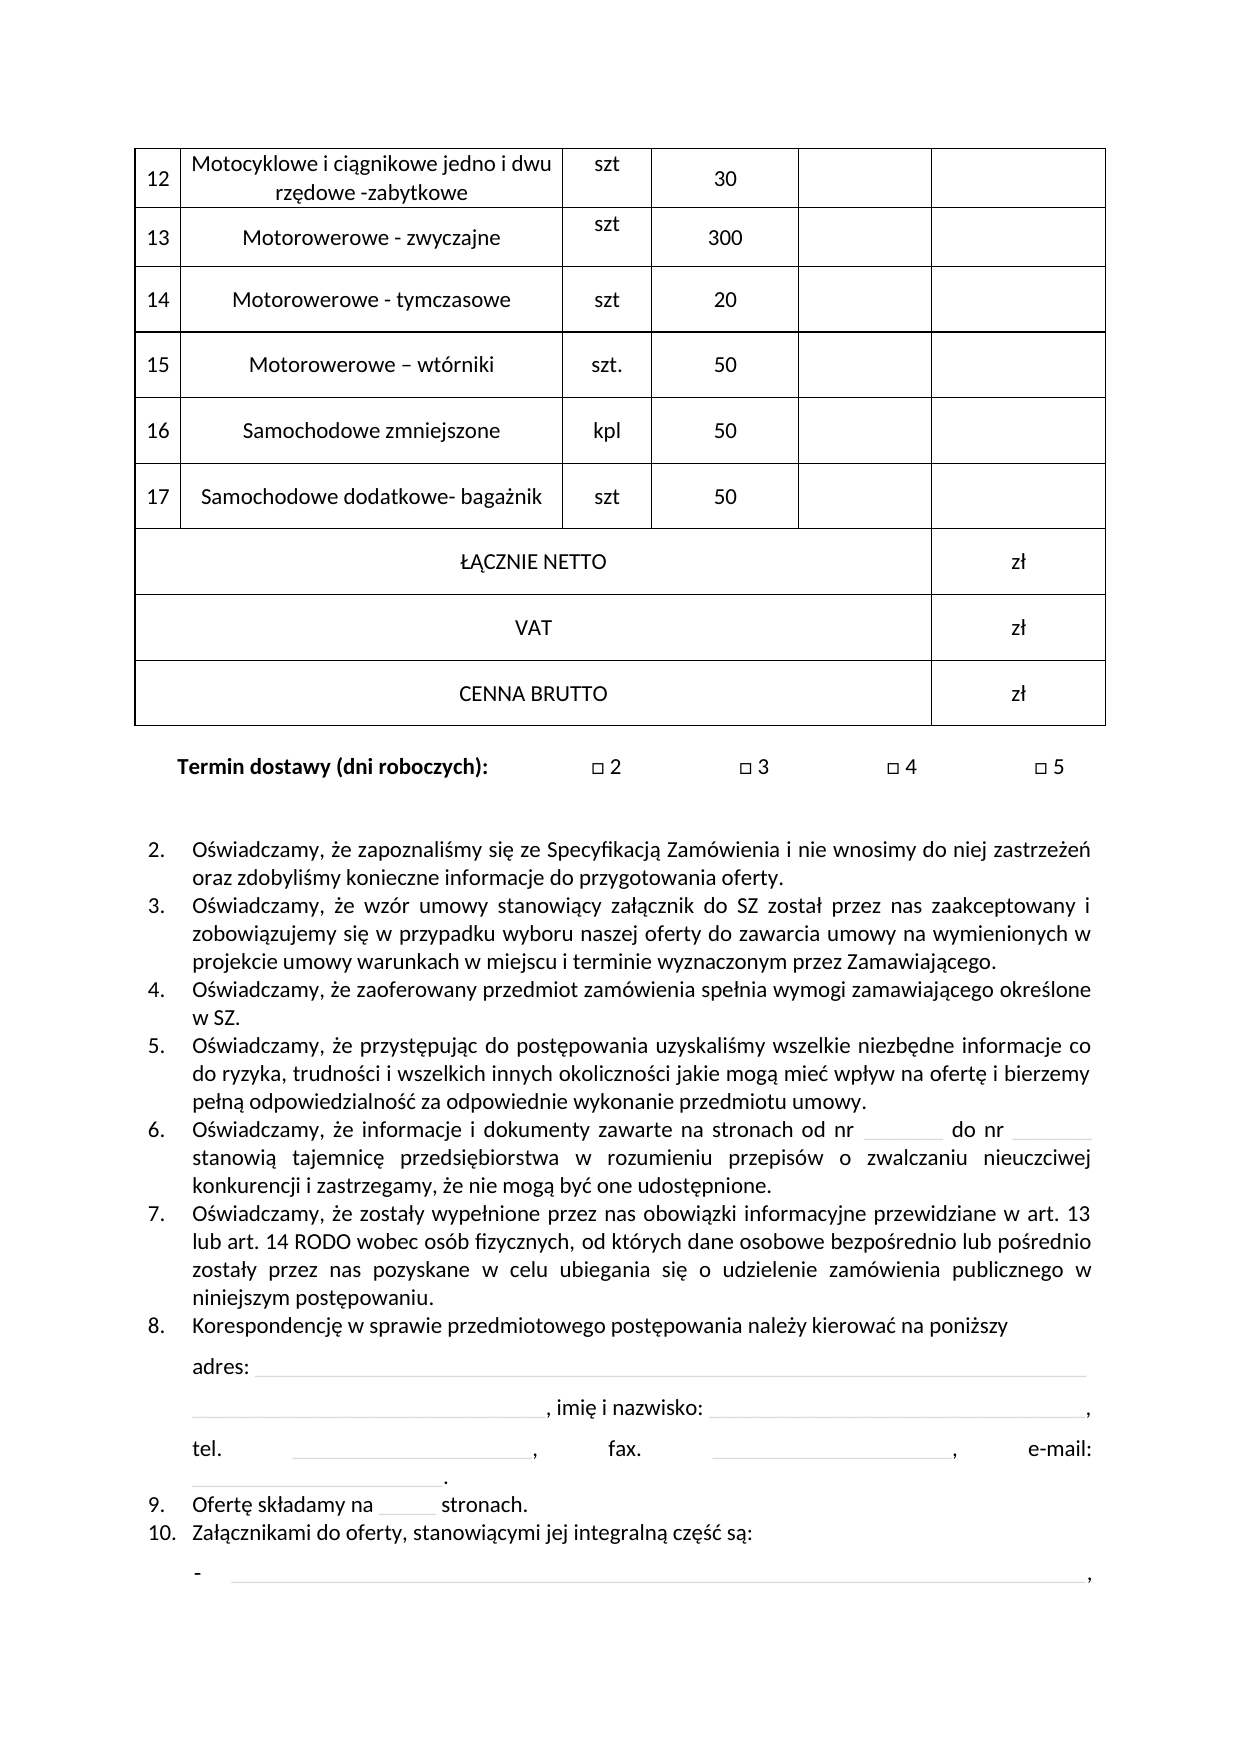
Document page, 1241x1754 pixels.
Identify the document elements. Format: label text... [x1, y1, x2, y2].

table_cell zł [932, 529, 1105, 594]
table_cell CENNA BRUTTO [136, 661, 931, 725]
text adres: _________________________________________________________________________ [192, 1352, 1092, 1380]
table_cell [799, 333, 931, 397]
list Oświadczamy, że zapoznaliśmy się ze Specyfikacją Zamówienia i nie wnosimy do niej zastrzeżeń oraz zdobyliśmy konieczne informacje do przygotowania oferty. [148, 835, 1092, 891]
table_cell szt [563, 208, 651, 266]
table_cell [932, 208, 1105, 266]
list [185, 1558, 1092, 1587]
table_cell 50 [652, 333, 798, 397]
table_cell ŁĄCZNIE NETTO [136, 529, 931, 594]
table_cell [932, 464, 1105, 528]
text _______________________________, imię i nazwisko: _________________________________, [192, 1393, 1092, 1421]
list Oświadczamy, że zaoferowany przedmiot zamówienia spełnia wymogi zamawiającego określone w SZ. [148, 975, 1092, 1031]
table_cell 50 [652, 464, 798, 528]
table_cell Samochodowe dodatkowe- bagażnik [181, 464, 562, 528]
list Ofertę składamy na _____ stronach. [148, 1490, 1092, 1518]
table_cell 17 [136, 464, 180, 528]
table_cell szt [563, 267, 651, 331]
table_cell [799, 398, 931, 463]
list Oświadczamy, że wzór umowy stanowiący załącznik do SZ został przez nas zaakceptowany i zobowiązujemy się w przypadku wyboru naszej oferty do zawarcia umowy na wymienionych w projekcie umowy warunkach w miejscu i terminie wyznaczonym przez Zamawiającego. [148, 891, 1092, 975]
table_cell [799, 464, 931, 528]
table_cell 15 [136, 333, 180, 397]
table_cell 16 [136, 398, 180, 463]
table_cell Motocyklowe i ciągnikowe jedno i dwu rzędowe -zabytkowe [181, 149, 562, 207]
table_cell 30 [652, 149, 798, 207]
list Oświadczamy, że zostały wypełnione przez nas obowiązki informacyjne przewidziane w art. 13 lub art. 14 RODO wobec osób fizycznych, od których dane osobowe bezpośrednio lub pośrednio zostały przez nas pozyskane w celu ubiegania się o udzielenie zamówienia publicznego w niniejszym postępowaniu. [148, 1199, 1092, 1312]
list Korespondencję w sprawie przedmiotowego postępowania należy kierować na poniższy [148, 1312, 1092, 1339]
table_cell [799, 149, 931, 207]
table_cell [799, 208, 931, 266]
table_cell kpl [563, 398, 651, 463]
table_cell Samochodowe zmniejszone [181, 398, 562, 463]
table_cell [932, 149, 1105, 207]
table_cell szt [563, 149, 651, 207]
table_cell [932, 267, 1105, 331]
table_cell 14 [136, 267, 180, 331]
list Załącznikami do oferty, stanowiącymi jej integralną część są: [148, 1518, 1092, 1546]
table_cell Motorowerowe – wtórniki [181, 333, 562, 397]
table_cell 12 [136, 149, 180, 207]
table_cell 50 [652, 398, 798, 463]
table_cell zł [932, 661, 1105, 725]
table_cell szt. [563, 333, 651, 397]
table_cell 300 [652, 208, 798, 266]
table_cell 13 [136, 208, 180, 266]
table_cell [799, 267, 931, 331]
table_cell Motorowerowe - zwyczajne [181, 208, 562, 266]
text Termin dostawy (dni roboczych): □ 2 □ 3 □ 4 □ 5 [177, 754, 1093, 779]
table_cell [932, 398, 1105, 463]
table_cell Motorowerowe - tymczasowe [181, 267, 562, 331]
table_cell 20 [652, 267, 798, 331]
table_cell [932, 333, 1105, 397]
list Oświadczamy, że przystępując do postępowania uzyskaliśmy wszelkie niezbędne informacje co do ryzyka, trudności i wszelkich innych okoliczności jakie mogą mieć wpływ na ofertę i bierzemy pełną odpowiedzialność za odpowiednie wykonanie przedmiotu umowy. [148, 1031, 1092, 1115]
table_cell szt [563, 464, 651, 528]
table_cell VAT [136, 595, 931, 659]
text tel. _____________________, fax. _____________________, e-mail: ______________________. [192, 1434, 1092, 1490]
list Oświadczamy, że informacje i dokumenty zawarte na stronach od nr _______ do nr _______ stanowią tajemnicę przedsiębiorstwa w rozumieniu przepisów o zwalczaniu nieuczciwej konkurencji i zastrzegamy, że nie mogą być one udostępnione. [148, 1115, 1092, 1199]
table_cell zł [932, 595, 1105, 659]
